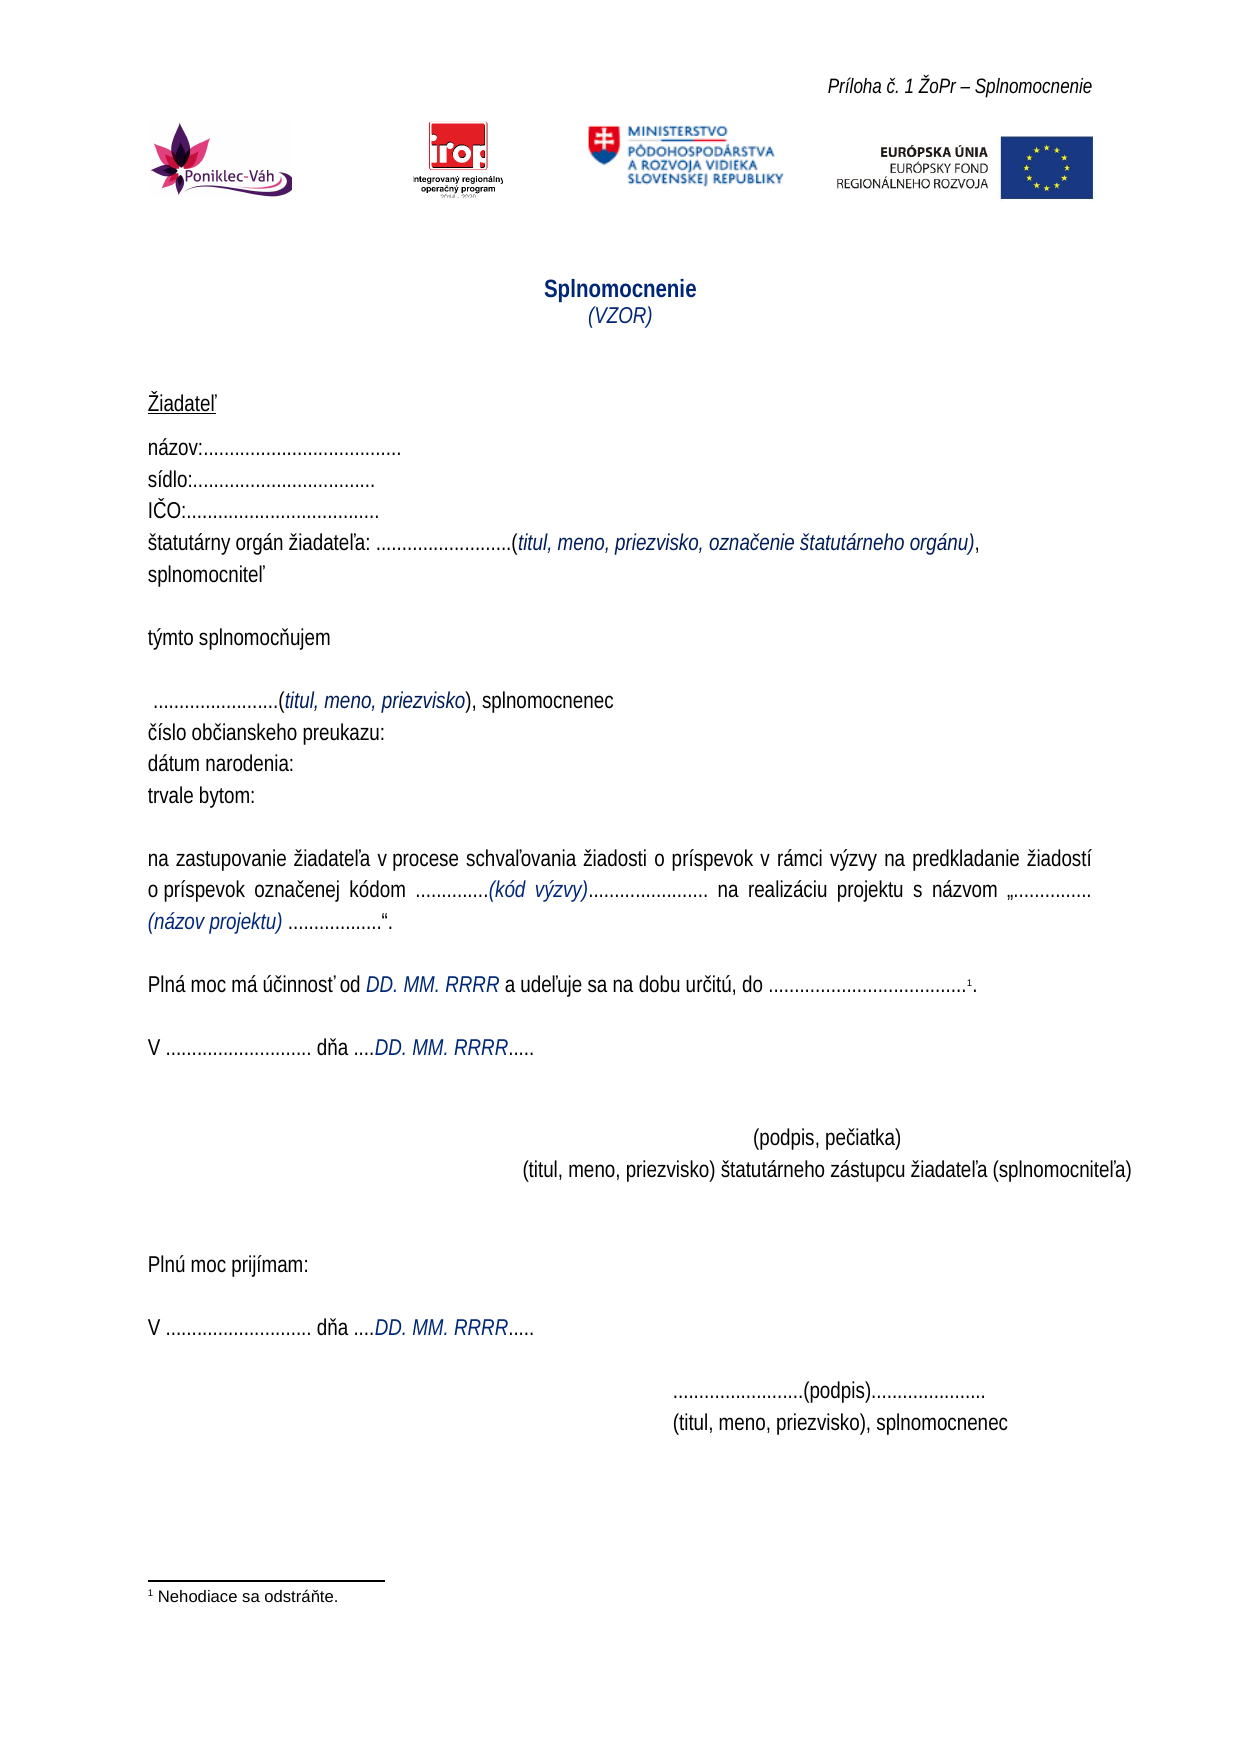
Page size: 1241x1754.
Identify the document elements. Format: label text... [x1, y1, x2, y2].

text V ............................ dňa ....DD. MM. RRRR..... [148, 1034, 1092, 1060]
text trvale bytom: [148, 782, 1092, 808]
text číslo občianskeho preukazu: [148, 718, 1092, 745]
text ........................(titul, meno, priezvisko), splnomocnenec [148, 687, 1092, 713]
text na zastupovanie žiadateľa v procese schvaľovania žiadosti o príspevok v rámci výzvy na predkladanie žiadostí o príspevok označenej kódom ..............(kód výzvy)....................... na realizáciu projektu s názvom „............... (názov projektu) ..................“. [148, 845, 1092, 934]
text Žiadateľ [148, 390, 1092, 417]
text dátum narodenia: [148, 750, 1092, 776]
text sídlo:................................... [148, 466, 1092, 492]
text názov:...................................... [148, 434, 1092, 461]
text Plná moc má účinnosť od DD. MM. RRRR a udeľuje sa na dobu určitú, do ....................................... [148, 971, 1092, 997]
subtitle Splnomocnenie [148, 274, 1092, 302]
picture [578, 98, 794, 262]
text .........................(podpis)...................... [598, 1377, 1092, 1403]
text (titul, meno, priezvisko), splnomocnenec [598, 1408, 1092, 1435]
text (titul, meno, priezvisko) štatutárneho zástupcu žiadateľa (splnomocniteľa) [148, 1156, 1092, 1182]
text V ............................ dňa ....DD. MM. RRRR..... [148, 1314, 1092, 1340]
text štatutárny orgán žiadateľa: ..........................(titul, meno, priezvisko, označenie štatutárneho orgánu), splnomocniteľ [148, 529, 1092, 587]
picture [412, 121, 503, 197]
text IČO:..................................... [148, 497, 1092, 524]
text Plnú moc prijímam: [148, 1251, 1092, 1277]
text (podpis, pečiatka) [148, 1124, 1092, 1151]
text týmto splnomocňujem [148, 624, 1092, 650]
picture [148, 121, 292, 197]
picture [829, 130, 1096, 203]
text (VZOR) [148, 302, 1092, 329]
